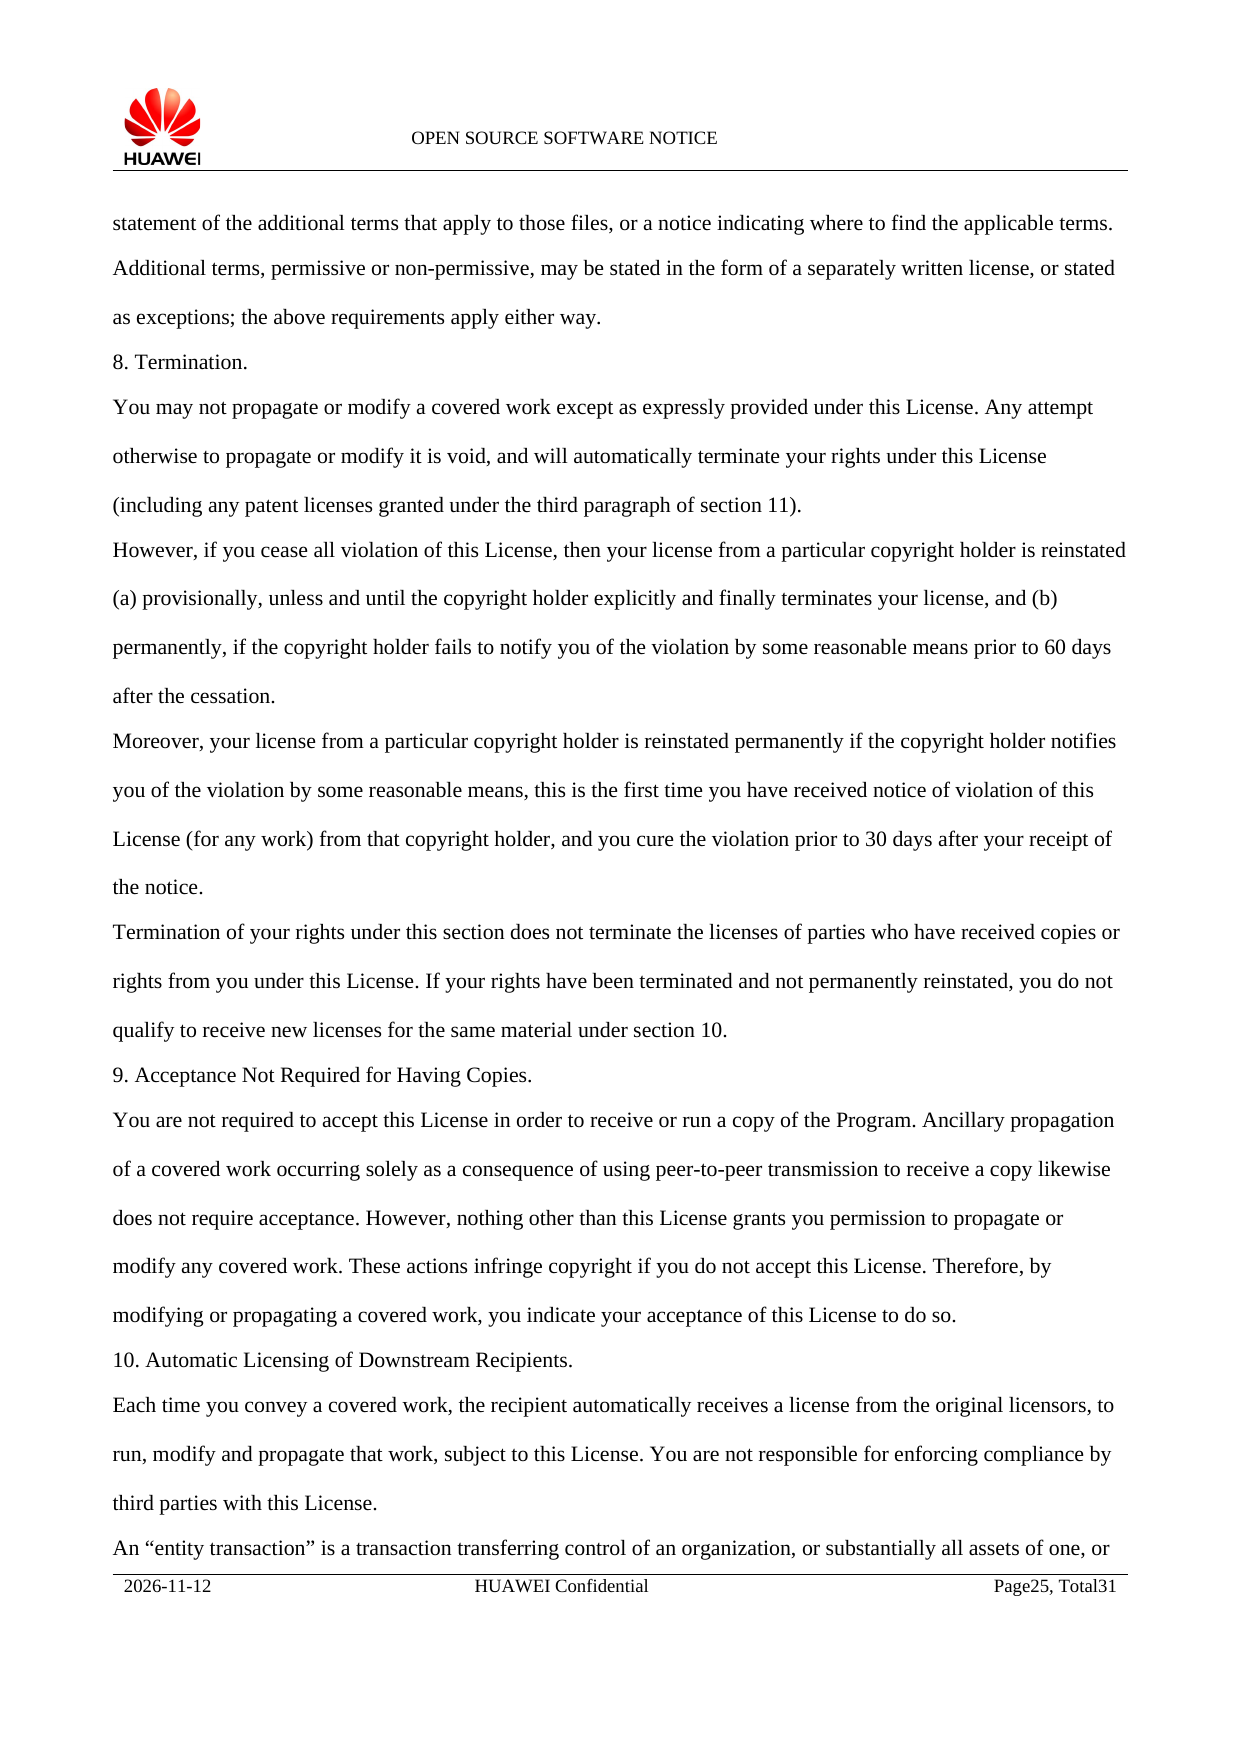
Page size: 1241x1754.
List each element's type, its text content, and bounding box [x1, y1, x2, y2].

picture [124, 88, 201, 165]
text 8. Termination. [112, 345, 1128, 378]
text Additional terms, permissive or non-permissive, may be stated in the form of a separately written license, or stated as exceptions; the above requirements apply either way. [112, 251, 1128, 333]
text You may not propagate or modify a covered work except as expressly provided under this License. Any attempt otherwise to propagate or modify it is void, and will automatically terminate your rights under this License (including any patent licenses granted under the third paragraph of section 11). [112, 390, 1128, 520]
text However, if you cease all violation of this License, then your license from a particular copyright holder is reinstated (a) provisionally, unless and until the copyright holder explicitly and finally terminates your license, and (b) permanently, if the copyright holder fails to notify you of the violation by some reasonable means prior to 60 days after the cessation. [112, 533, 1128, 712]
text Termination of your rights under this section does not terminate the licenses of parties who have received copies or rights from you under this License. If your rights have been terminated and not permanently reinstated, you do not qualify to receive new licenses for the same material under section 10. [112, 916, 1128, 1046]
text You are not required to accept this License in order to receive or run a copy of the Program. Ancillary propagation of a covered work occurring solely as a consequence of using peer-to-peer transmission to receive a copy likewise does not require acceptance. However, nothing other than this License grants you permission to propagate or modify any covered work. These actions infringe copyright if you do not accept this License. Therefore, by modifying or propagating a covered work, you indicate your acceptance of this License to do so. [112, 1103, 1128, 1331]
text 9. Acceptance Not Required for Having Copies. [112, 1058, 1128, 1091]
text Each time you convey a covered work, the recipient automatically receives a license from the original licensors, to run, modify and propagate that work, subject to this License. You are not responsible for enforcing compliance by third parties with this License. [112, 1389, 1128, 1519]
text Moreover, your license from a particular copyright holder is reinstated permanently if the copyright holder notifies you of the violation by some reasonable means, this is the first time you have received notice of violation of this License (for any work) from that copyright holder, and you cure the violation prior to 30 days after your receipt of the notice. [112, 724, 1128, 903]
text 10. Automatic Licensing of Downstream Recipients. [112, 1343, 1128, 1376]
